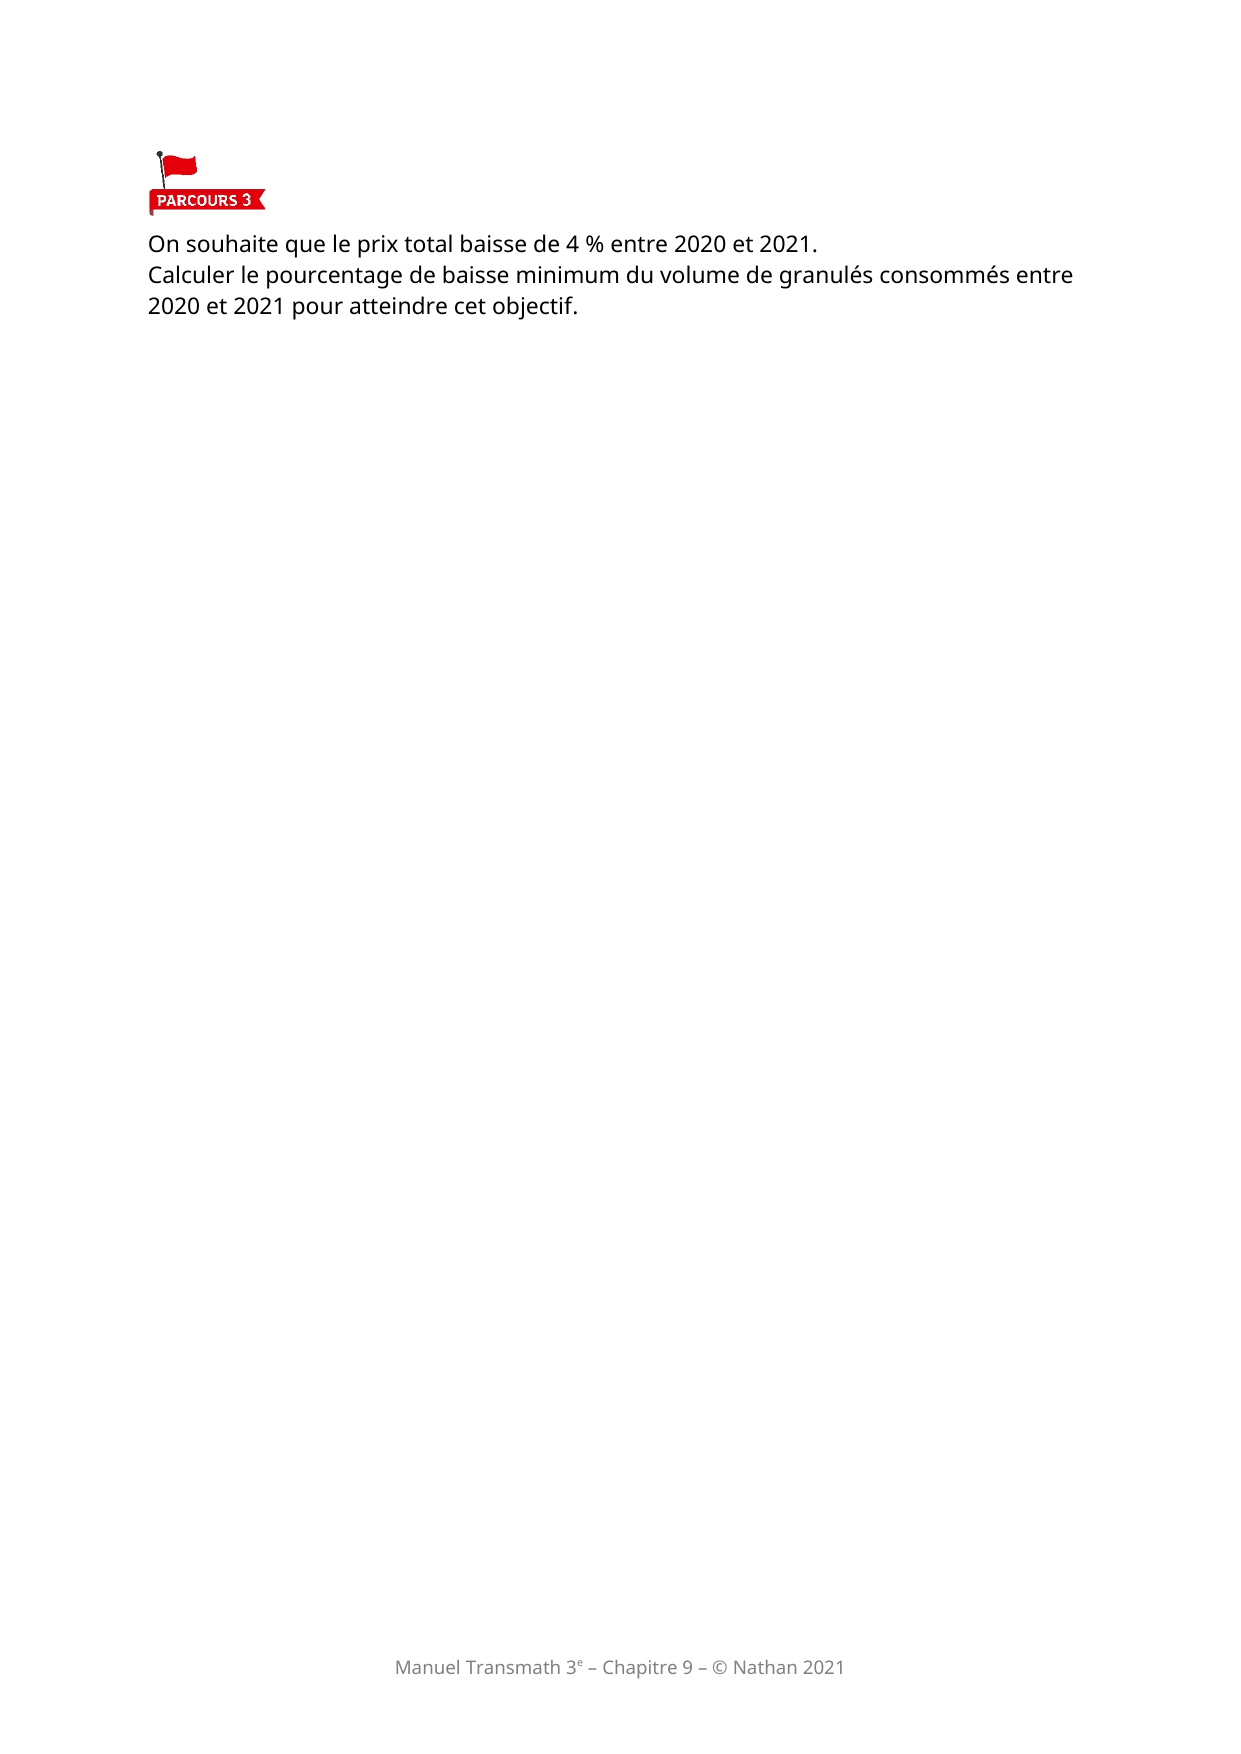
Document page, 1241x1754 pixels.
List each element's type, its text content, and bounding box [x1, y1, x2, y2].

picture [147, 149, 266, 216]
text On souhaite que le prix total baisse de 4 % entre 2020 et 2021. [148, 228, 1093, 259]
text Calculer le pourcentage de baisse minimum du volume de granulés consommés entre 2020 et 2021 pour atteindre cet objectif. [148, 259, 1093, 322]
